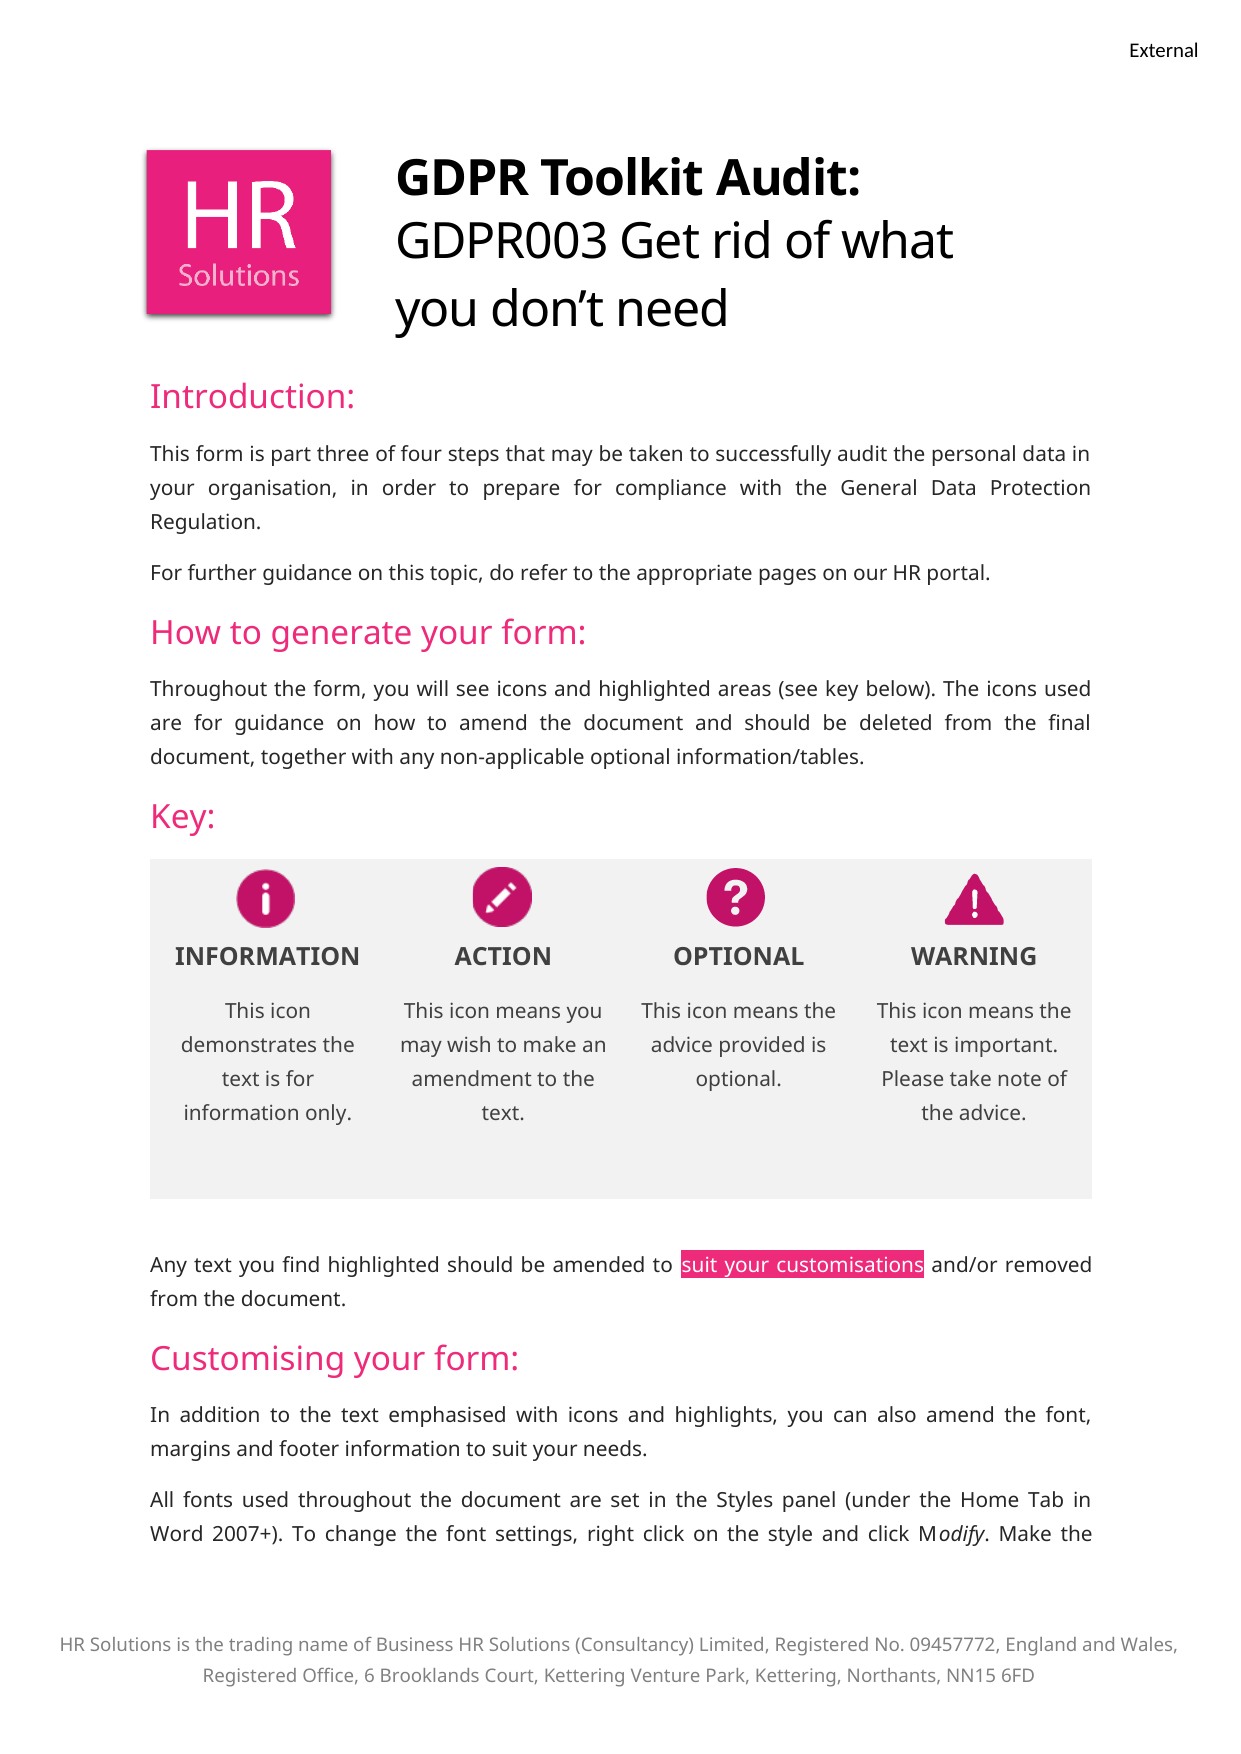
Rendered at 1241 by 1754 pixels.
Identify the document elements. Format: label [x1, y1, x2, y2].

picture [138, 145, 339, 325]
picture [472, 867, 532, 927]
picture [235, 868, 295, 928]
picture [944, 873, 1004, 925]
picture [706, 867, 766, 927]
